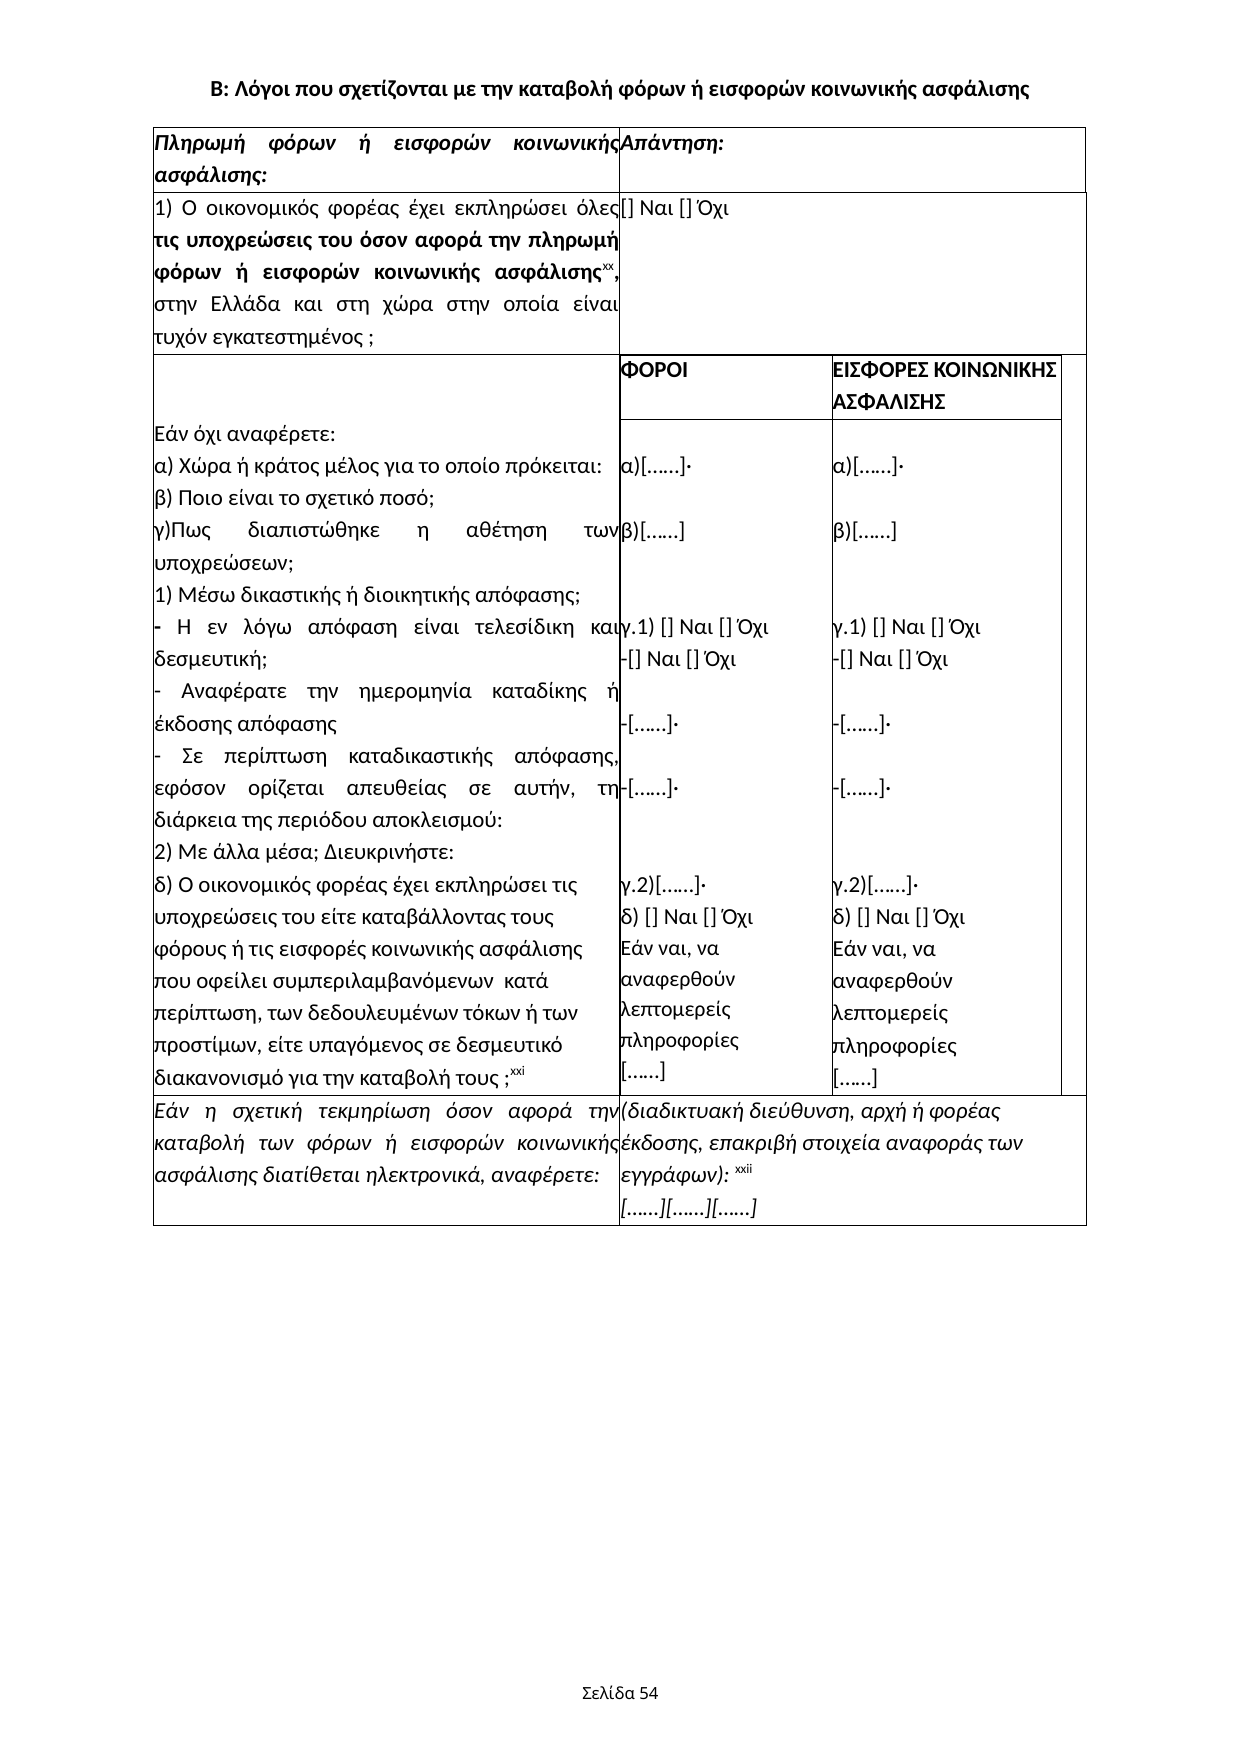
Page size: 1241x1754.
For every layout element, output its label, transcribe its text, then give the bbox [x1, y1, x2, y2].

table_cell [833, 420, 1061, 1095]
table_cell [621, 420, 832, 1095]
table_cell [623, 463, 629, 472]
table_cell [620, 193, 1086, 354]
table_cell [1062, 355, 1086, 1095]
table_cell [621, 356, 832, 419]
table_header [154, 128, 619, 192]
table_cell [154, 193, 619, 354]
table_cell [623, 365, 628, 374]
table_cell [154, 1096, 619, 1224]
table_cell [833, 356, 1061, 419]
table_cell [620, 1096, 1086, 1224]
text Β: Λόγοι που σχετίζονται με την καταβολή φόρων ή εισφορών κοινωνικής ασφάλισης [118, 74, 1122, 102]
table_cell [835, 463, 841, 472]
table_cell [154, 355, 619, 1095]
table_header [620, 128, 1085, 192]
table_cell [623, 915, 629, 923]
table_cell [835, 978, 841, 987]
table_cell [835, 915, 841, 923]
